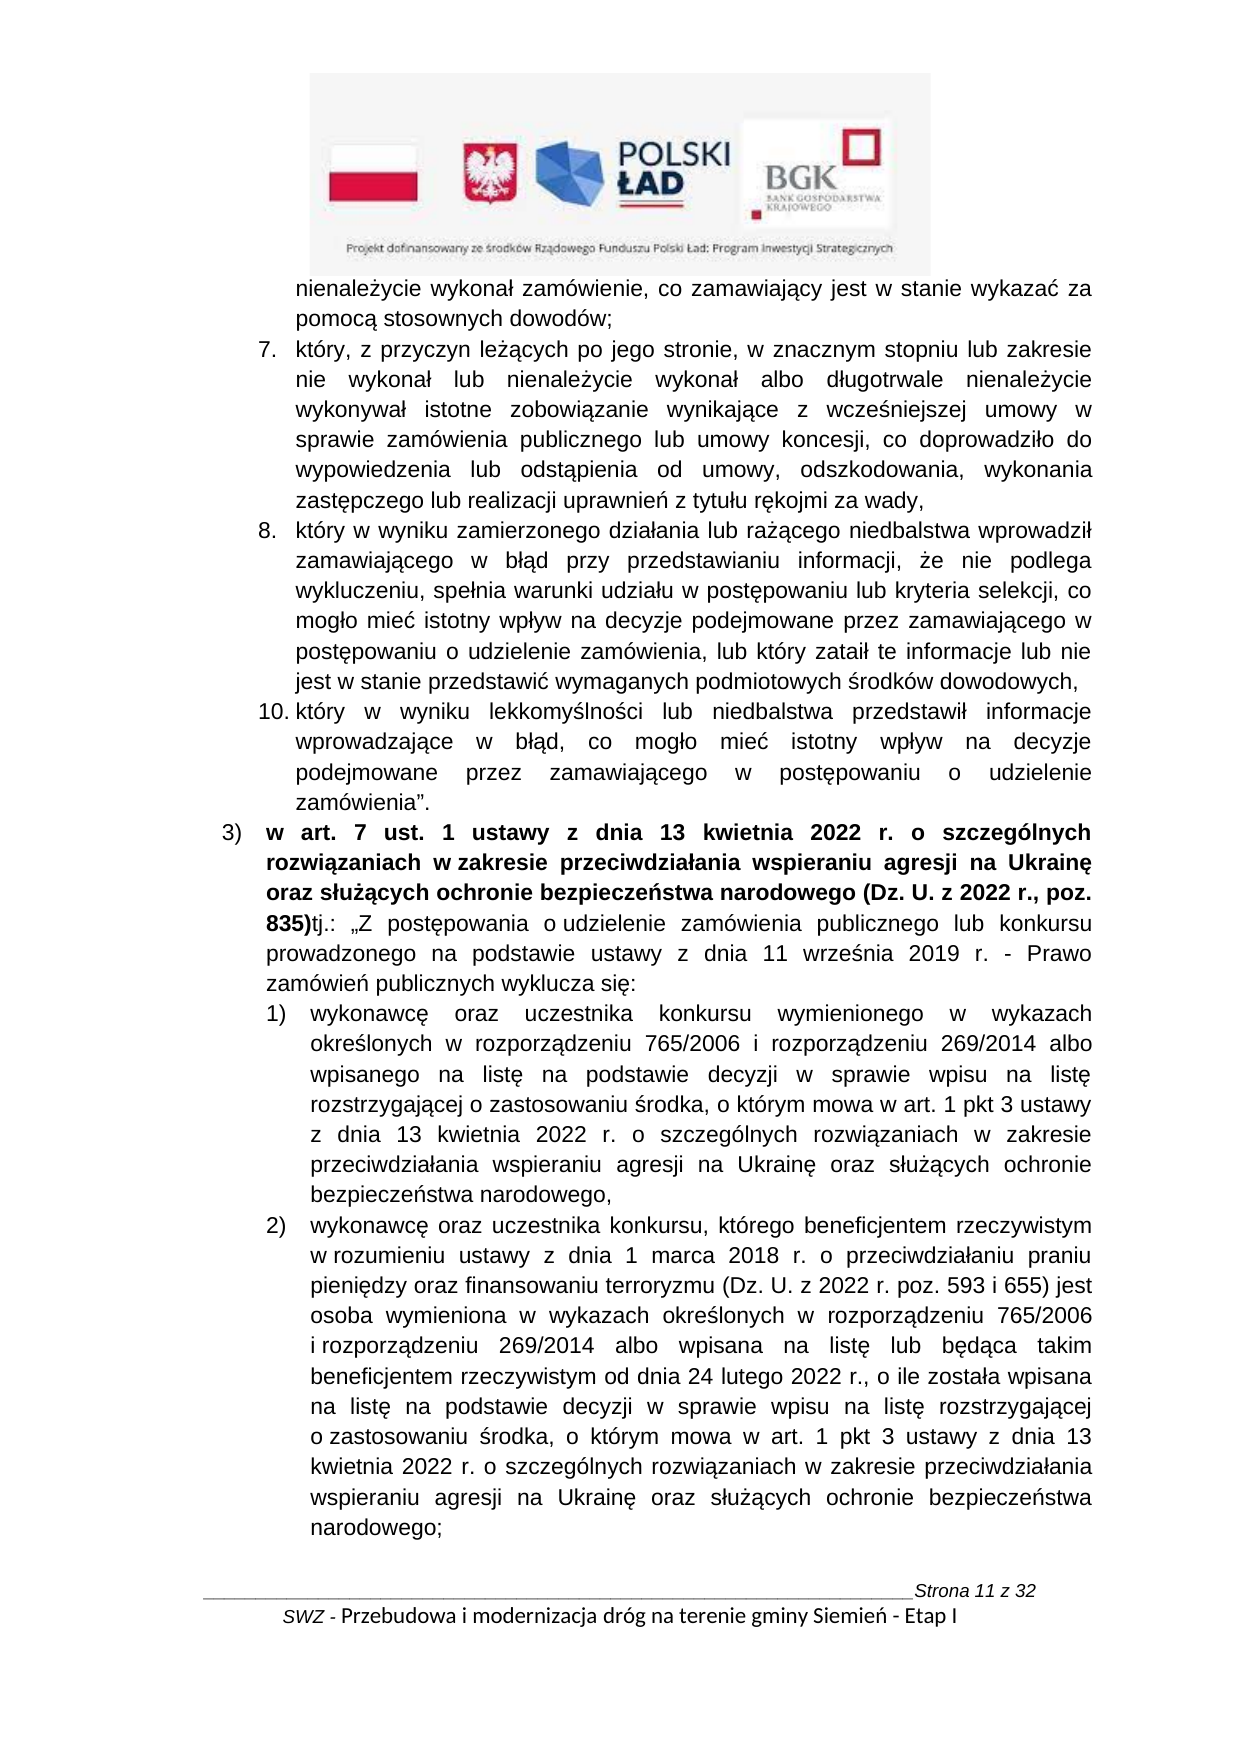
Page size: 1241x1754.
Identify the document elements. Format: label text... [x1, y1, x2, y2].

list wykonawcę oraz uczestnika konkursu wymienionego w wykazach określonych w rozporządzeniu 765/2006 i rozporządzeniu 269/2014 albo wpisanego na listę na podstawie decyzji w sprawie wpisu na listę rozstrzygającej o zastosowaniu środka, o którym mowa w art. 1 pkt 3 ustawy z dnia 13 kwietnia 2022 r. o szczególnych rozwiązaniach w zakresie przeciwdziałania wspieraniu agresji na Ukrainę oraz służących ochronie bezpieczeństwa narodowego, [266, 1000, 1092, 1208]
picture [309, 73, 931, 276]
list który w wyniku zamierzonego działania lub rażącego niedbalstwa wprowadził zamawiającego w błąd przy przedstawianiu informacji, że nie podlega wykluczeniu, spełnia warunki udziału w postępowaniu lub kryteria selekcji, co mogło mieć istotny wpływ na decyzje podejmowane przez zamawiającego w postępowaniu o udzielenie zamówienia, lub który zataił te informacje lub nie jest w stanie przedstawić wymaganych podmiotowych środków dowodowych, [258, 517, 1092, 694]
list wykonawcę oraz uczestnika konkursu, którego beneficjentem rzeczywistym w rozumieniu ustawy z dnia 1 marca 2018 r. o przeciwdziałaniu praniu pieniędzy oraz finansowaniu terroryzmu (Dz. U. z 2022 r. poz. 593 i 655) jest osoba wymieniona w wykazach określonych w rozporządzeniu 765/2006 i rozporządzeniu 269/2014 albo wpisana na listę lub będąca takim beneficjentem rzeczywistym od dnia 24 lutego 2022 r., o ile została wpisana na listę na podstawie decyzji w sprawie wpisu na listę rozstrzygającej o zastosowaniu środka, o którym mowa w art. 1 pkt 3 ustawy z dnia 13 kwietnia 2022 r. o szczególnych rozwiązaniach w zakresie przeciwdziałania wspieraniu agresji na Ukrainę oraz służących ochronie bezpieczeństwa narodowego; [266, 1212, 1092, 1540]
list w art. 7 ust. 1 ustawy z dnia 13 kwietnia 2022 r. o szczególnych rozwiązaniach w zakresie przeciwdziałania wspieraniu agresji na Ukrainę oraz służących ochronie bezpieczeństwa narodowego (Dz. U. z 2022 r., poz. 835)tj.: „Z postępowania o udzielenie zamówienia publicznego lub konkursu prowadzonego na podstawie ustawy z dnia 11 września 2019 r. - Prawo zamówień publicznych wyklucza się: [222, 819, 1092, 996]
list który, z przyczyn leżących po jego stronie, w znacznym stopniu lub zakresie nie wykonał lub nienależycie wykonał albo długotrwale nienależycie wykonywał istotne zobowiązanie wynikające z wcześniejszej umowy w sprawie zamówienia publicznego lub umowy koncesji, co doprowadziło do wypowiedzenia lub odstąpienia od umowy, odszkodowania, wykonania zastępczego lub realizacji uprawnień z tytułu rękojmi za wady, [258, 336, 1092, 513]
list który w wyniku lekkomyślności lub niedbalstwa przedstawił informacje wprowadzające w błąd, co mogło mieć istotny wpływ na decyzje podejmowane przez zamawiającego w postępowaniu o udzielenie zamówienia”. [258, 698, 1092, 815]
